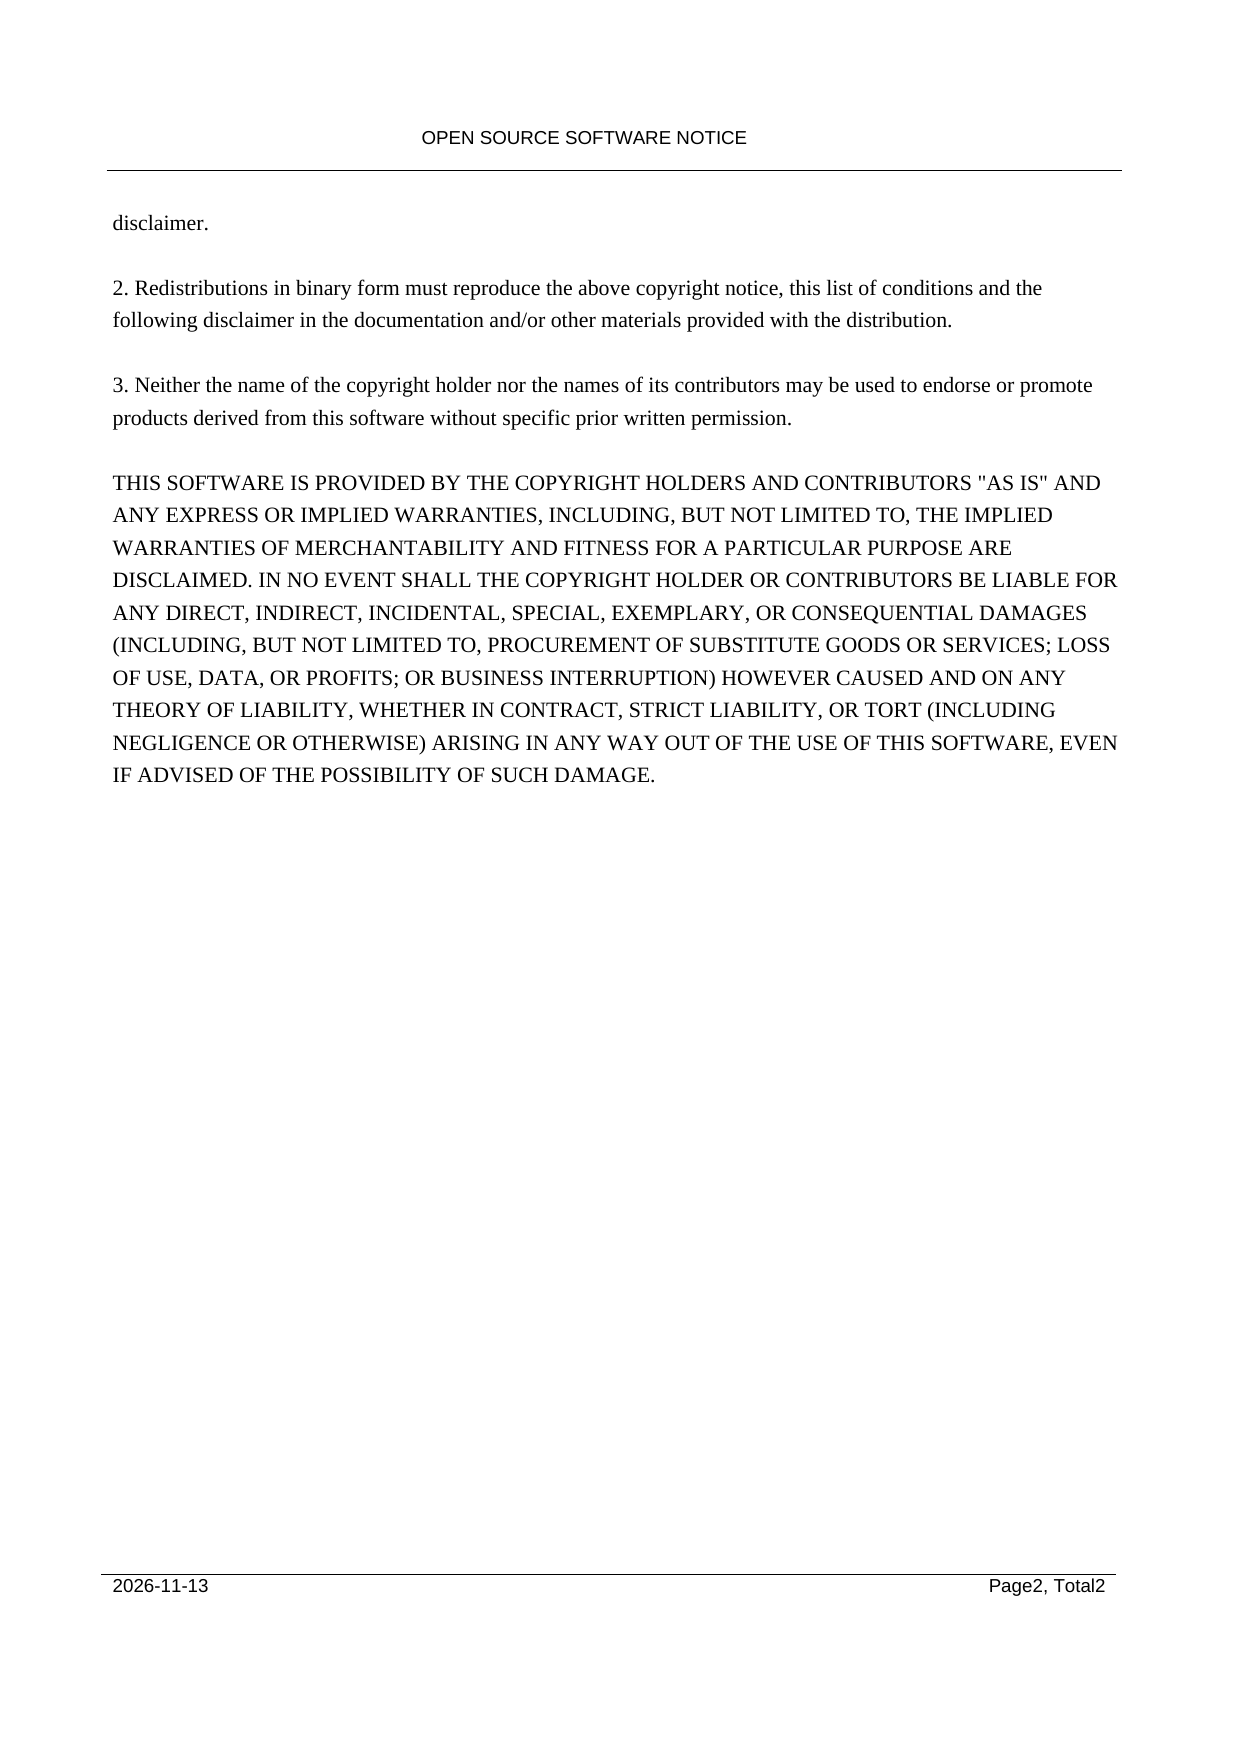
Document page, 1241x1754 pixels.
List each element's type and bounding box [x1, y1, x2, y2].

text [112, 206, 1128, 824]
